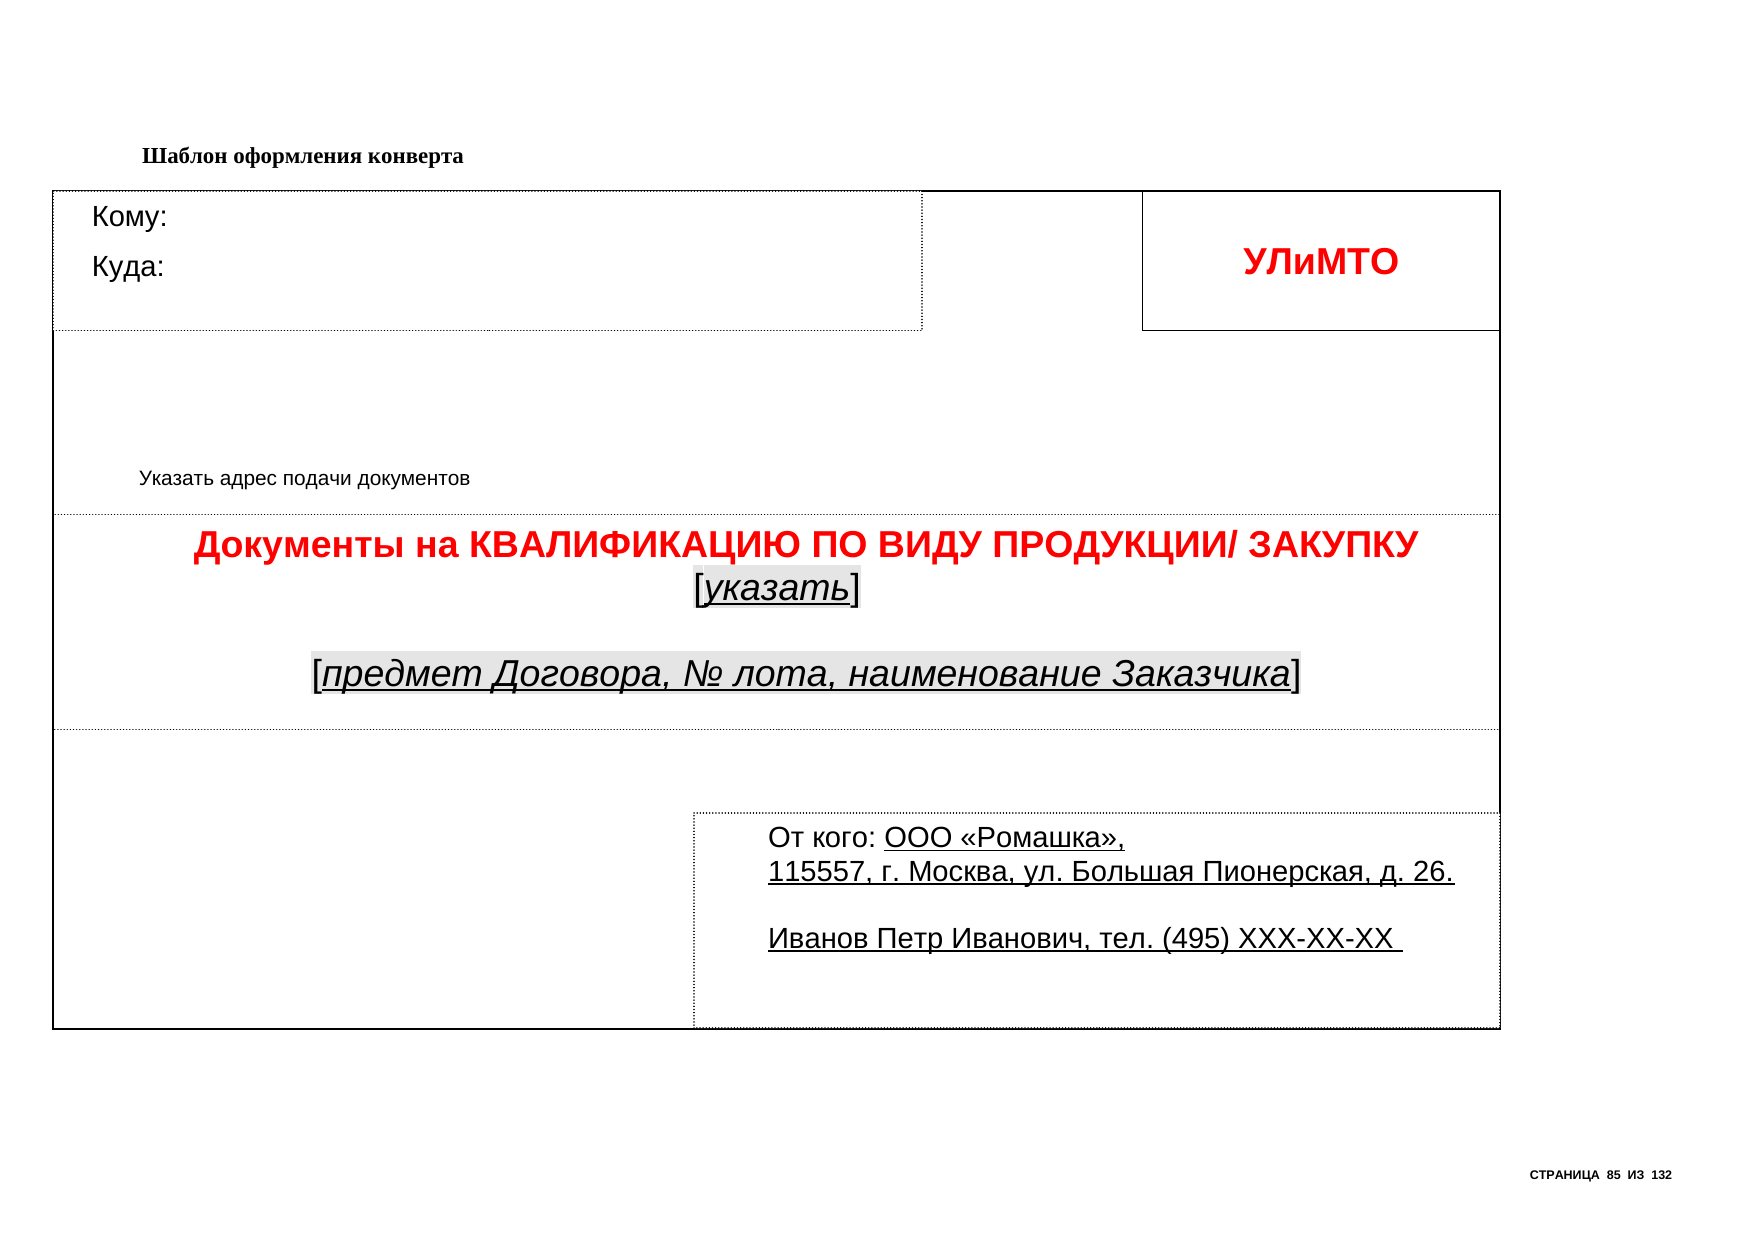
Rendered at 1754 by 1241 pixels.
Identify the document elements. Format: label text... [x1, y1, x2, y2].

text Шаблон оформления конверта [142, 142, 1695, 169]
